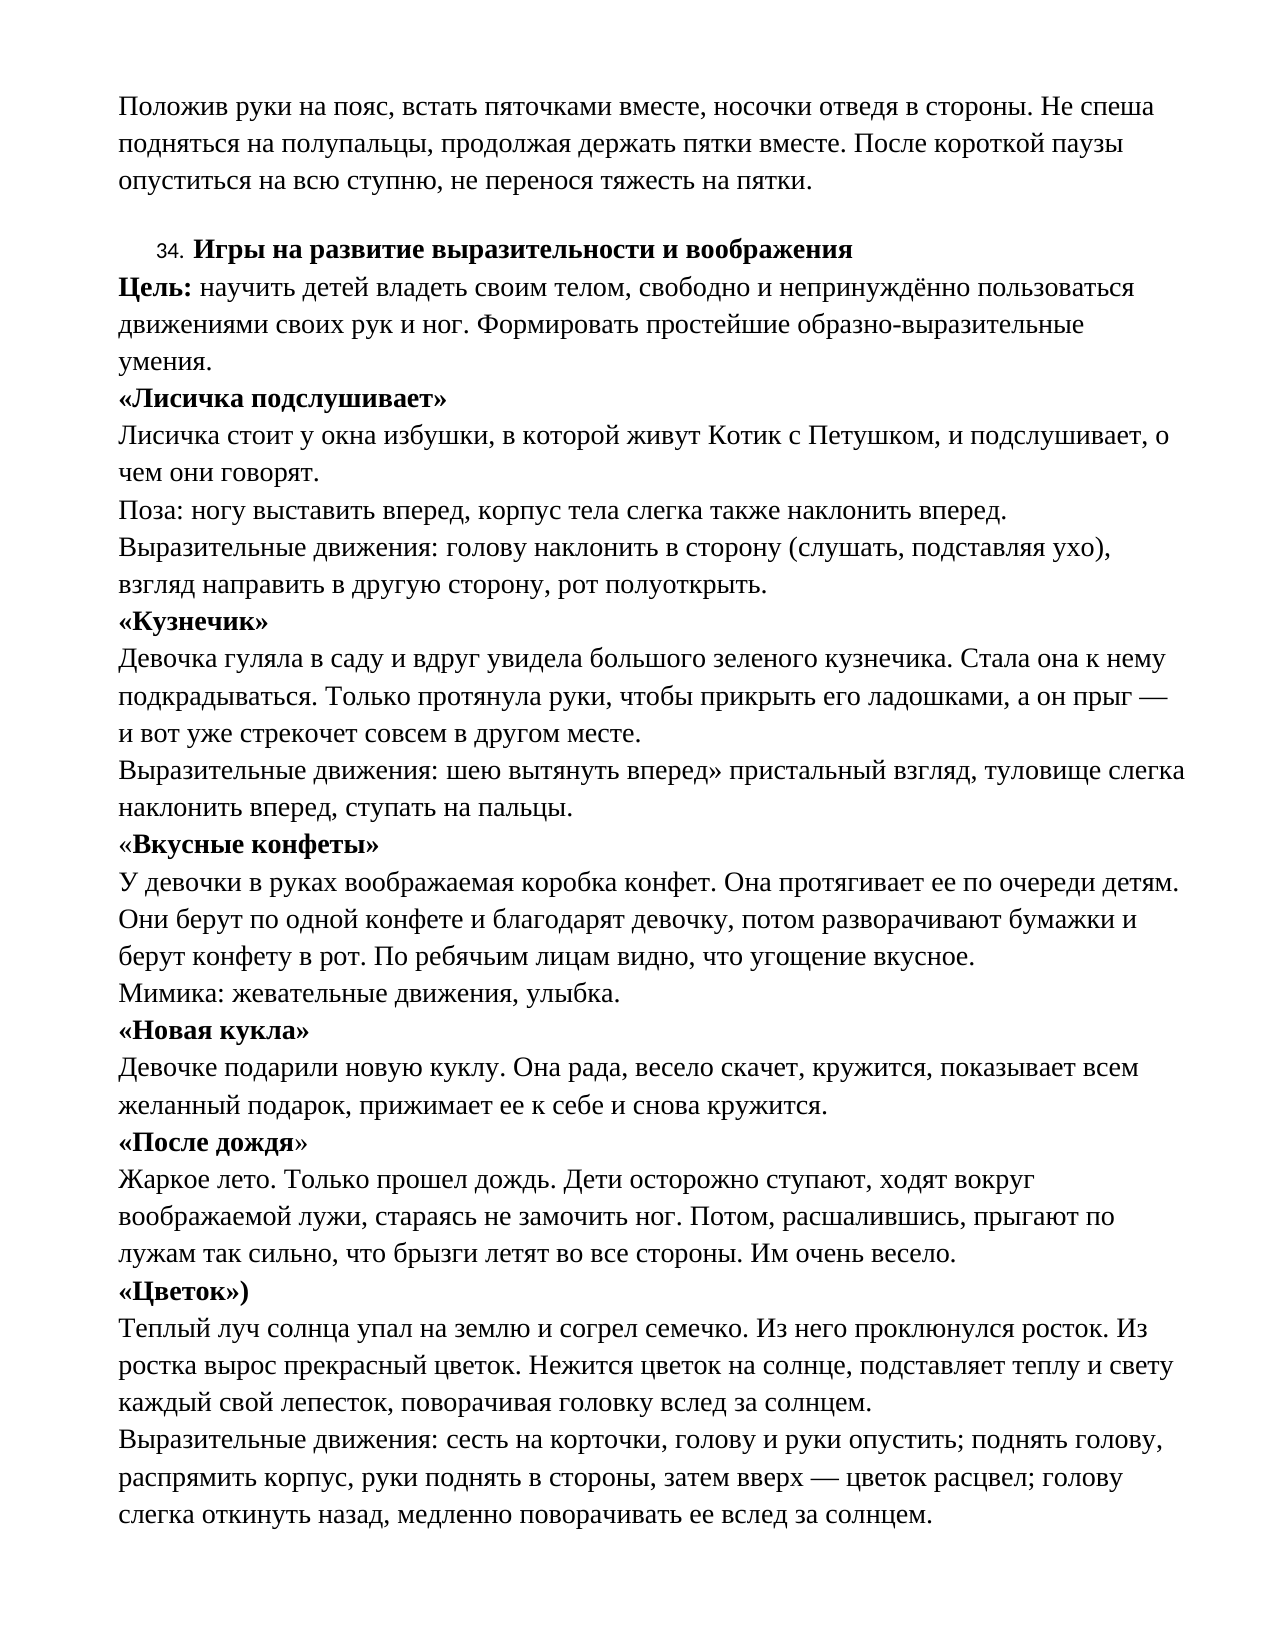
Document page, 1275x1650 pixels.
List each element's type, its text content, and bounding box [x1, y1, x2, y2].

text Положив руки на пояс, встать пяточками вместе, носочки отведя в стороны. Не спеша подняться на полупальцы, продолжая держать пятки вместе. После короткой паузы опуститься на всю ступню, не перенося тяжесть на пятки. [118, 89, 1186, 195]
text Лисичка стоит у окна избушки, в которой живут Котик с Петушком, и подслушивает, о чем они говорят. [118, 418, 1186, 488]
text Выразительные движения: сесть на корточки, голову и руки опустить; поднять голову, распрямить корпус, руки поднять в стороны, затем вверх — цветок расцвел; голову слегка откинуть назад, медленно поворачивать ее вслед за солнцем. [118, 1422, 1186, 1529]
text Мимика: жевательные движения, улыбка. [118, 976, 1186, 1008]
text Выразительные движения: шею вытянуть вперед» пристальный взгляд, туловище слегка наклонить вперед, ступать на пальцы. [118, 753, 1186, 823]
text Девочке подарили новую куклу. Она рада, весело скачет, кружится, показывает всем желанный подарок, прижимает ее к себе и снова кружится. [118, 1051, 1186, 1120]
text «Лисичка подслушивает» [118, 381, 1186, 413]
text «Новая кукла» [118, 1013, 1186, 1046]
text «Кузнечик» [118, 604, 1186, 637]
text Поза: ногу выставить вперед, корпус тела слегка также наклонить вперед. [118, 493, 1186, 525]
text Выразительные движения: голову наклонить в сторону (слушать, подставляя ухо), взгляд направить в другую сторону, рот полуоткрыть. [118, 530, 1186, 599]
list Игры на развитие выразительности и воображения [156, 232, 1186, 265]
text Цель: научить детей владеть своим телом, свободно и непринуждённо пользоваться движениями своих рук и ног. Формировать простейшие образно-выразительные умения. [118, 269, 1186, 376]
text Жаркое лето. Только прошел дождь. Дети осторожно ступают, ходят вокруг воображаемой лужи, стараясь не замочить ног. Потом, расшалившись, прыгают по лужам так сильно, что брызги летят во все стороны. Им очень весело. [118, 1162, 1186, 1269]
text «После дождя» [118, 1125, 1186, 1157]
text «Цветок») [118, 1274, 1186, 1306]
text Теплый луч солнца упал на землю и согрел семечко. Из него проклюнулся росток. Из ростка вырос прекрасный цветок. Нежится цветок на солнце, подставляет теплу и свету каждый свой лепесток, поворачивая головку вслед за солнцем. [118, 1311, 1186, 1418]
text «Вкусные конфеты» [118, 827, 1186, 860]
text У девочки в руках воображаемая коробка конфет. Она протягивает ее по очереди детям. Они берут по одной конфете и благодарят девочку, потом разворачивают бумажки и берут конфету в рот. По ребячьим лицам видно, что угощение вкусное. [118, 864, 1186, 971]
text Девочка гуляла в саду и вдруг увидела большого зеленого кузнечика. Стала она к нему подкрадываться. Только протянула руки, чтобы прикрыть его ладошками, а он прыг — и вот уже стрекочет совсем в другом месте. [118, 641, 1186, 748]
